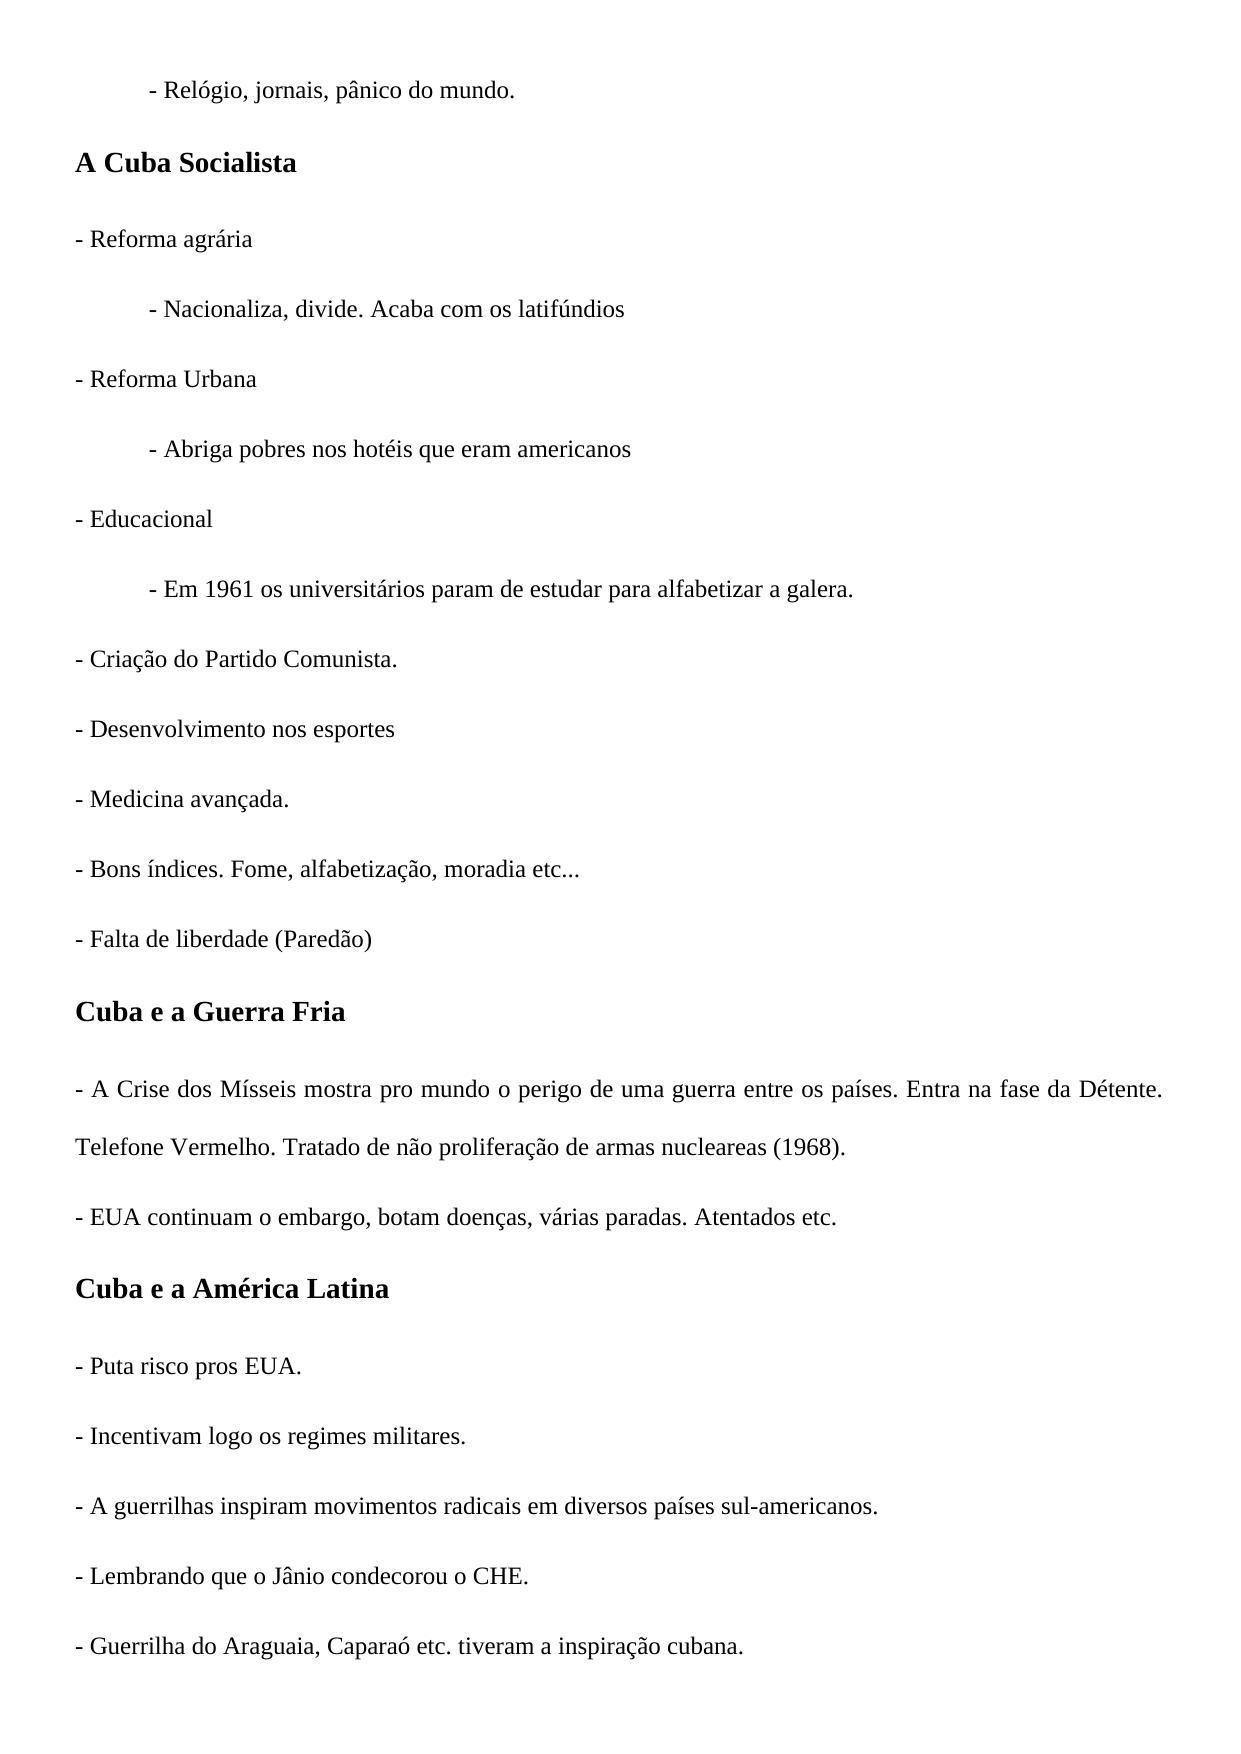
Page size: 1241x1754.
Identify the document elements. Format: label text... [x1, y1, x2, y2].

text A Cuba Socialista [75, 145, 1165, 178]
text - Em 1961 os universitários param de estudar para alfabetizar a galera. [75, 574, 1165, 603]
text - Criação do Partido Comunista. [75, 644, 1165, 673]
text Cuba e a Guerra Fria [75, 994, 1165, 1028]
text - A Crise dos Mísseis mostra pro mundo o perigo de uma guerra entre os países. Entra na fase da Détente. Telefone Vermelho. Tratado de não proliferação de armas nucleareas (1968). [75, 1074, 1165, 1160]
text - EUA continuam o embargo, botam doenças, várias paradas. Atentados etc. [75, 1202, 1165, 1230]
text - Guerrilha do Araguaia, Caparaó etc. tiveram a inspiração cubana. [75, 1631, 1165, 1660]
text - Bons índices. Fome, alfabetização, moradia etc... [75, 854, 1165, 883]
text - Incentivam logo os regimes militares. [75, 1421, 1165, 1450]
text - Desenvolvimento nos esportes [75, 714, 1165, 743]
text - A guerrilhas inspiram movimentos radicais em diversos países sul-americanos. [75, 1491, 1165, 1520]
text - Reforma Urbana [75, 364, 1165, 393]
text - Reforma agrária [75, 224, 1165, 253]
text - Relógio, jornais, pânico do mundo. [75, 75, 1165, 104]
text - Falta de liberdade (Paredão) [75, 924, 1165, 953]
text - Medicina avançada. [75, 784, 1165, 813]
text - Educacional [75, 504, 1165, 533]
text - Abriga pobres nos hotéis que eram americanos [75, 434, 1165, 463]
text - Puta risco pros EUA. [75, 1351, 1165, 1380]
text Cuba e a América Latina [75, 1272, 1165, 1305]
text - Nacionaliza, divide. Acaba com os latifúndios [75, 294, 1165, 323]
text - Lembrando que o Jânio condecorou o CHE. [75, 1561, 1165, 1590]
